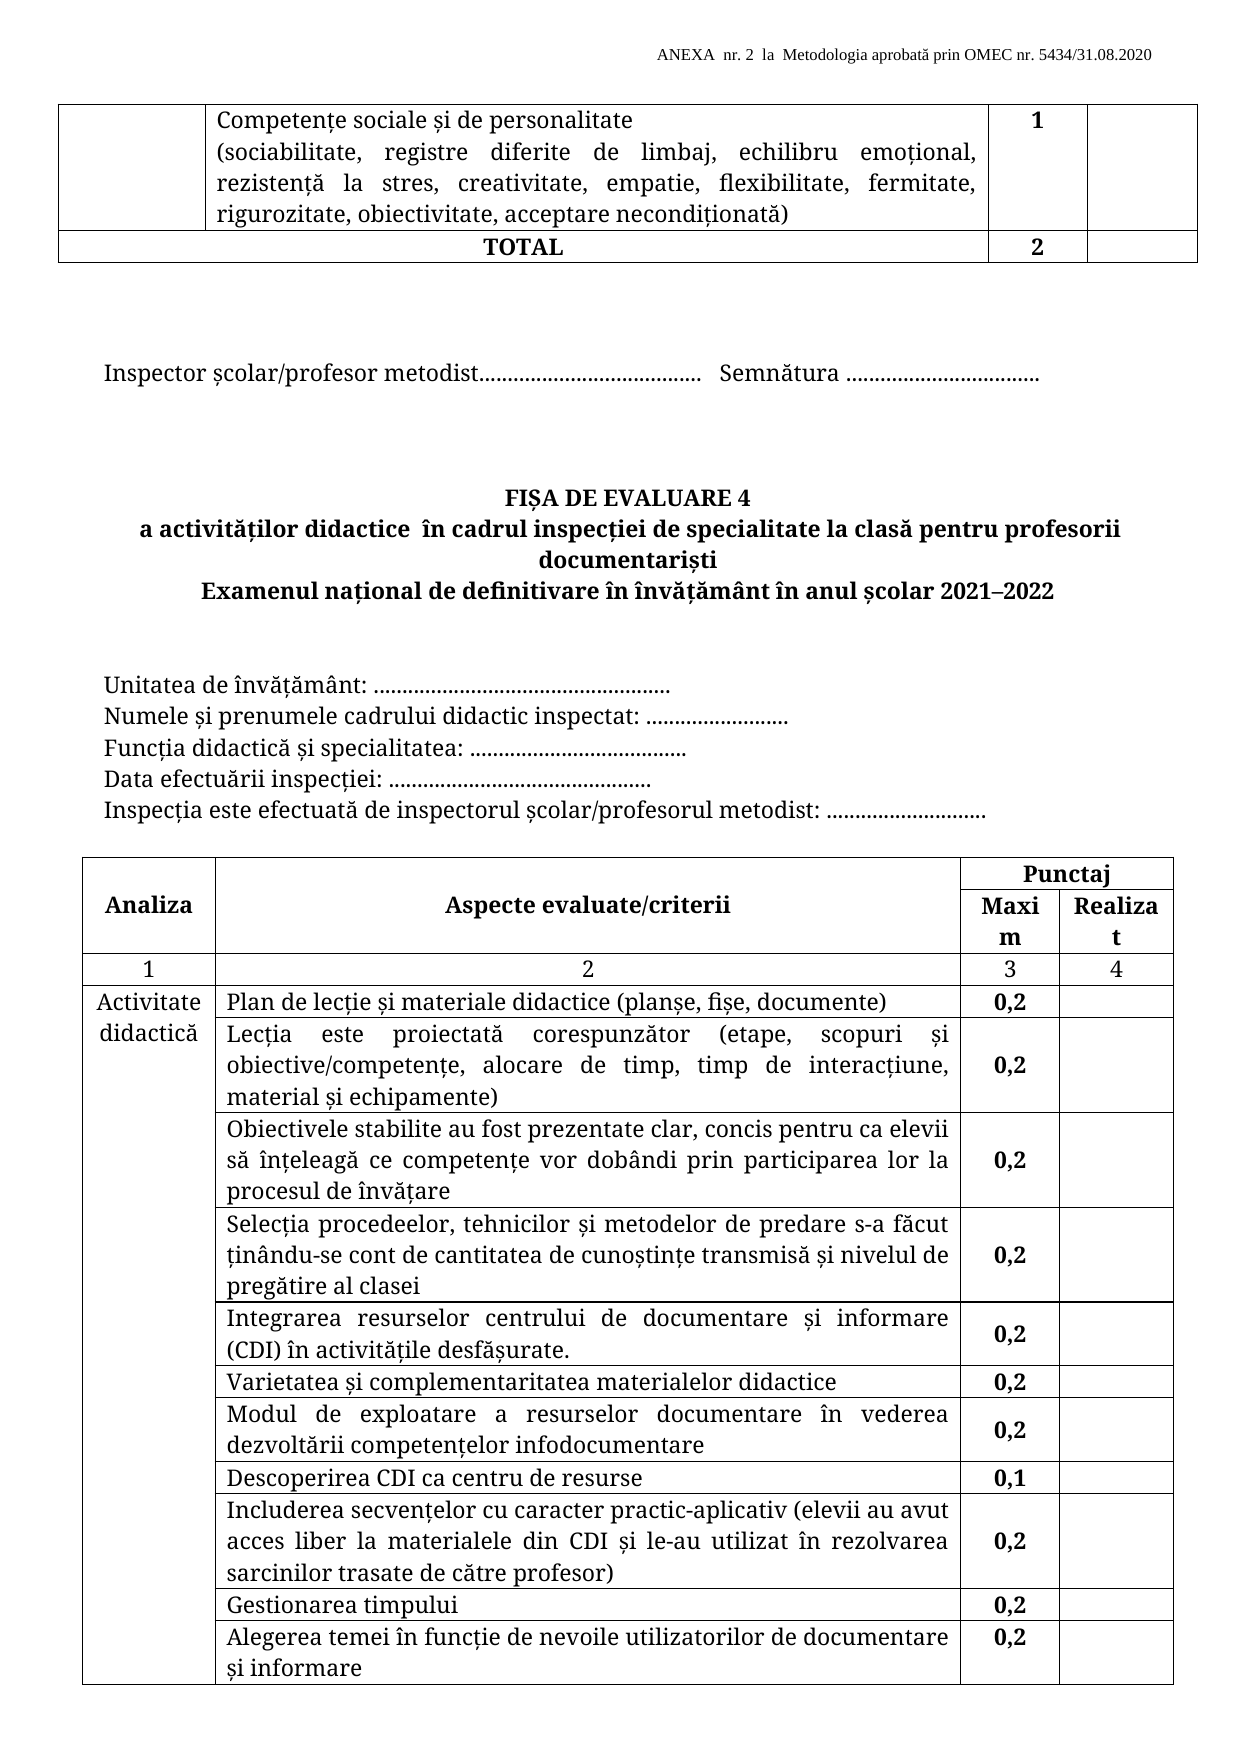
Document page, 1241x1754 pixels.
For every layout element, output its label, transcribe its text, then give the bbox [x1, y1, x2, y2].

text Examenul naţional de definitivare în învăţământ în anul şcolar 2021–2022 [103, 575, 1152, 607]
table_cell Obiectivele stabilite au fost prezentate clar, concis pentru ca elevii să înțeleagă ce competențe vor dobândi prin participarea lor la procesul de învățare [216, 1113, 960, 1207]
table_cell Selecția procedeelor, tehnicilor și metodelor de predare s-a făcut ținându-se cont de cantitatea de cunoștințe transmisă și nivelul de pregătire al clasei [216, 1208, 960, 1301]
table_cell [1060, 1494, 1173, 1588]
text Data efectuării inspecției: .............................................. [103, 763, 1152, 794]
text Inspector școlar/profesor metodist....................................... Semnătura .................................. [103, 357, 1152, 388]
table_cell Descoperirea CDI ca centru de resurse [216, 1462, 960, 1493]
table_cell [1060, 1398, 1173, 1461]
table_cell 3 [961, 954, 1059, 985]
table_cell Includerea secvențelor cu caracter practic-aplicativ (elevii au avut acces liber la materialele din CDI și le-au utilizat în rezolvarea sarcinilor trasate de către profesor) [216, 1494, 960, 1588]
table_cell 0,2 [961, 1398, 1059, 1461]
table_cell 0,2 [961, 1018, 1059, 1112]
table_cell 0,2 [961, 986, 1059, 1017]
table_cell Maxim [961, 890, 1059, 952]
table_cell Modul de exploatare a resurselor documentare în vederea dezvoltării competențelor infodocumentare [216, 1398, 960, 1461]
table_cell TOTAL [59, 231, 988, 262]
table_cell [1060, 1589, 1173, 1620]
text a activităților didactice în cadrul inspecției de specialitate la clasă pentru profesorii documentariști [103, 513, 1152, 575]
table_header Analiza [83, 858, 215, 952]
text Inspecția este efectuată de inspectorul școlar/profesorul metodist: ............................ [103, 794, 1152, 825]
table_cell 4 [1060, 954, 1173, 985]
table_cell Lecția este proiectată corespunzător (etape, scopuri și obiective/competențe, alocare de timp, timp de interacțiune, material și echipamente) [216, 1018, 960, 1112]
table_cell Plan de lecție și materiale didactice (planșe, fișe, documente) [216, 986, 960, 1017]
table_cell Integrarea resurselor centrului de documentare și informare (CDI) în activitățile desfășurate. [216, 1303, 960, 1365]
table_cell [1060, 1621, 1173, 1684]
table_cell Varietatea și complementaritatea materialelor didactice [216, 1366, 960, 1397]
table_cell [1060, 1113, 1173, 1207]
table_cell 1 [989, 105, 1087, 229]
table_cell 0,2 [961, 1303, 1059, 1365]
table_cell 0,2 [961, 1494, 1059, 1588]
table_cell Alegerea temei în funcție de nevoile utilizatorilor de documentare și informare [216, 1621, 960, 1684]
table_cell 0,2 [961, 1366, 1059, 1397]
table_cell 0,2 [961, 1621, 1059, 1684]
table_cell 0,2 [961, 1208, 1059, 1301]
table_cell 0,2 [961, 1113, 1059, 1207]
table_cell [1088, 105, 1197, 229]
table_cell [1060, 1462, 1173, 1493]
table_cell [1060, 1208, 1173, 1301]
table_cell 1 [83, 954, 215, 985]
table_cell [1060, 1366, 1173, 1397]
table_cell [1060, 1303, 1173, 1365]
table_cell Activitate didactică [83, 986, 215, 1684]
table_cell [1088, 231, 1197, 262]
table_header Punctaj [961, 858, 1173, 889]
text Unitatea de învățământ: .................................................... [103, 669, 1152, 700]
table_cell [1060, 986, 1173, 1017]
table_cell [1060, 1018, 1173, 1112]
text Funcția didactică și specialitatea: ...................................... [103, 732, 1152, 763]
text FIȘA DE EVALUARE 4 [103, 482, 1152, 513]
table_header Aspecte evaluate/criterii [216, 858, 960, 952]
table_cell 0,2 [961, 1589, 1059, 1620]
table_cell Realizat [1060, 890, 1173, 952]
table_cell 0,1 [961, 1462, 1059, 1493]
table_cell 10 [989, 231, 1087, 262]
text Numele și prenumele cadrului didactic inspectat: ......................... [103, 700, 1152, 732]
table_cell Gestionarea timpului [216, 1589, 960, 1620]
table_cell 2 [216, 954, 960, 985]
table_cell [59, 105, 205, 229]
table_cell Competențe sociale și de personalitate (sociabilitate, registre diferite de limbaj, echilibru emoțional, rezistență la stres, creativitate, empatie, flexibilitate, fermitate, rigurozitate, obiectivitate, acceptare necondiționată) [206, 105, 988, 229]
